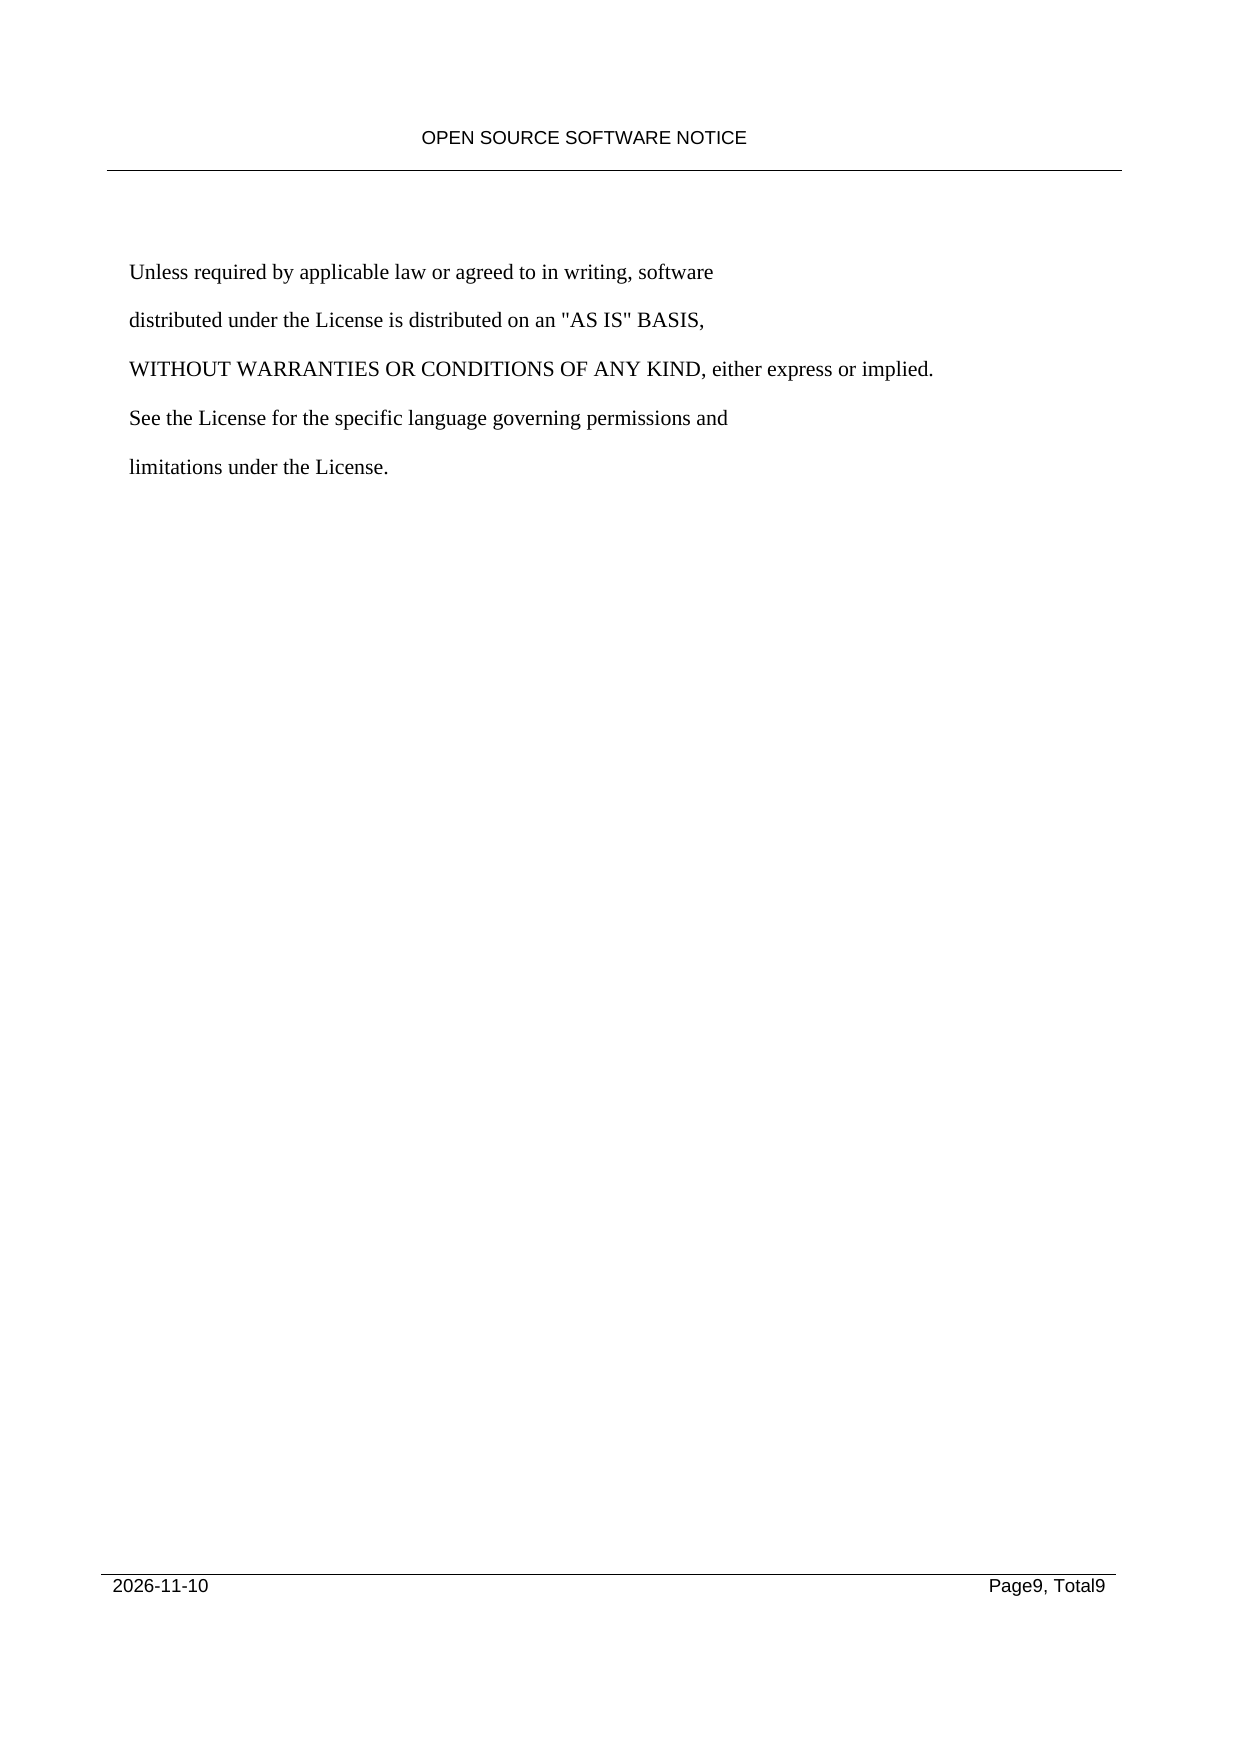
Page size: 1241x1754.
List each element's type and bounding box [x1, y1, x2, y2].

text [112, 206, 1128, 483]
